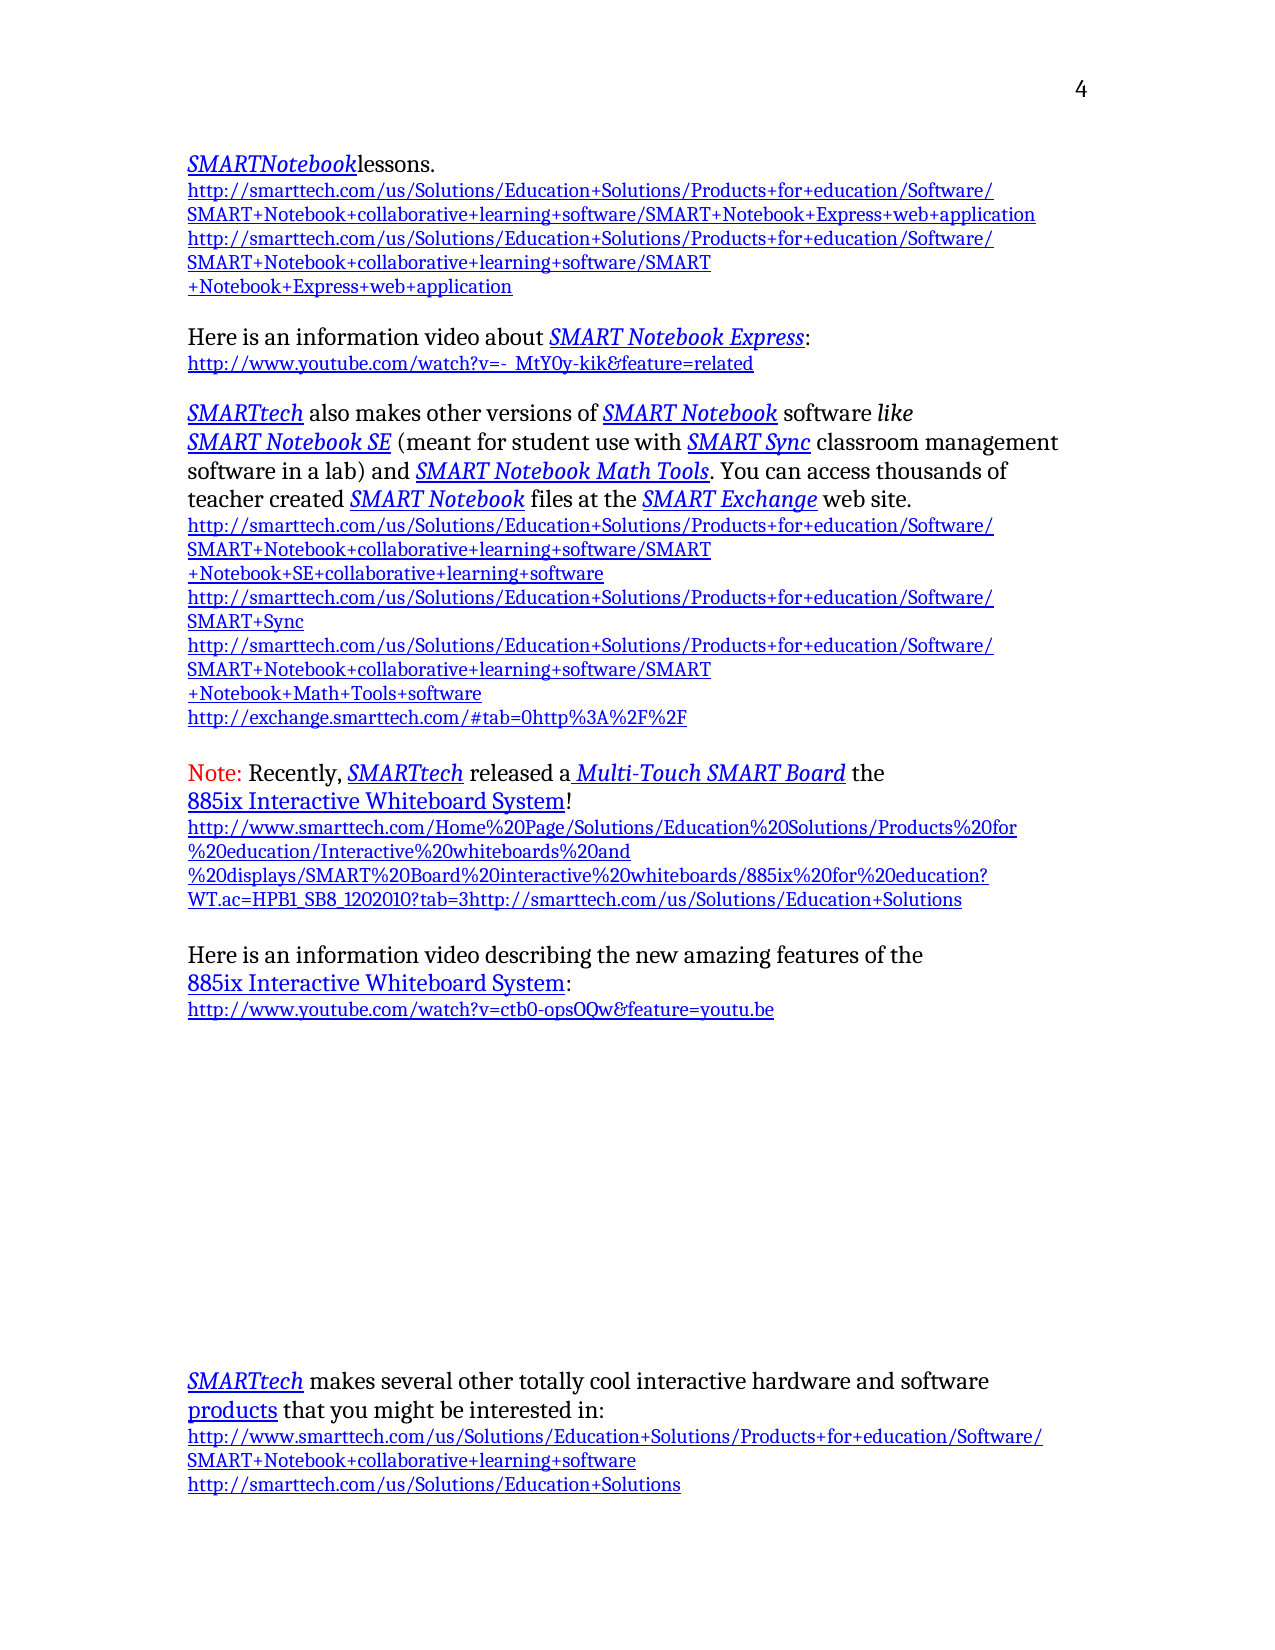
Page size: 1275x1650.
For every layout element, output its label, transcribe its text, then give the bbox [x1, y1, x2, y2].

text http://smarttech.com/us/Solutions/Education+Solutions/Products+for+education/Software/SMART+Notebook+collaborative+learning+software/SMART [187, 227, 1087, 274]
text 885ix Interactive Whiteboard System: [187, 969, 1087, 998]
text http://exchange.smarttech.com/#tab=0http%3A%2F%2F [187, 706, 1087, 730]
text http://www.smarttech.com/Home%20Page/Solutions/Education%20Solutions/Products%20for%20education/Interactive%20whiteboards%20and [187, 816, 1087, 864]
text +Notebook+SE+collaborative+learning+software [187, 562, 1087, 586]
text http://smarttech.com/us/Solutions/Education+Solutions/Products+for+education/Software/SMART+Notebook+collaborative+learning+software/SMART [187, 514, 1087, 562]
text Note: Recently, SMARTtech released a Multi-Touch SMART Board the [187, 758, 1087, 787]
text http://smarttech.com/us/Solutions/Education+Solutions/Products+for+education/Software/SMART+Notebook+collaborative+learning+software/SMART [187, 634, 1087, 682]
text %20displays/SMART%20Board%20interactive%20whiteboards/885ix%20for%20education?WT.ac=HPB1_SB8_1202010?tab=3http://smarttech.com/us/Solutions/Education+Solutions [187, 864, 1087, 912]
text http://smarttech.com/us/Solutions/Education+Solutions [187, 1472, 1087, 1496]
text +Notebook+Express+web+application [187, 274, 1087, 298]
text SMARTNotebooklessons. [187, 150, 1087, 179]
text http://www.smarttech.com/us/Solutions/Education+Solutions/Products+for+education/Software/SMART+Notebook+collaborative+learning+software [187, 1424, 1087, 1472]
text SMARTtech makes several other totally cool interactive hardware and software [187, 1367, 1087, 1396]
text 885ix Interactive Whiteboard System! [187, 787, 1087, 816]
text http://smarttech.com/us/Solutions/Education+Solutions/Products+for+education/Software/SMART+Notebook+collaborative+learning+software/SMART+Notebook+Express+web+application [187, 179, 1087, 227]
text products that you might be interested in: [187, 1396, 1087, 1424]
text http://smarttech.com/us/Solutions/Education+Solutions/Products+for+education/Software/SMART+Sync [187, 586, 1087, 634]
text http://www.youtube.com/watch?v=ctb0-opsOQw&feature=youtu.be [187, 998, 1087, 1022]
text SMART Notebook SE (meant for student use with SMART Sync classroom management software in a lab) and SMART Notebook Math Tools. You can access thousands of teacher created SMART Notebook files at the SMART Exchange web site. [187, 428, 1087, 514]
text http://www.youtube.com/watch?v=-_MtY0y-kik&feature=related [187, 351, 1087, 375]
text SMARTtech also makes other versions of SMART Notebook software like [187, 399, 1087, 428]
text Here is an information video about SMART Notebook Express: [187, 322, 1087, 351]
text Here is an information video describing the new amazing features of the [187, 941, 1087, 969]
text +Notebook+Math+Tools+software [187, 682, 1087, 706]
